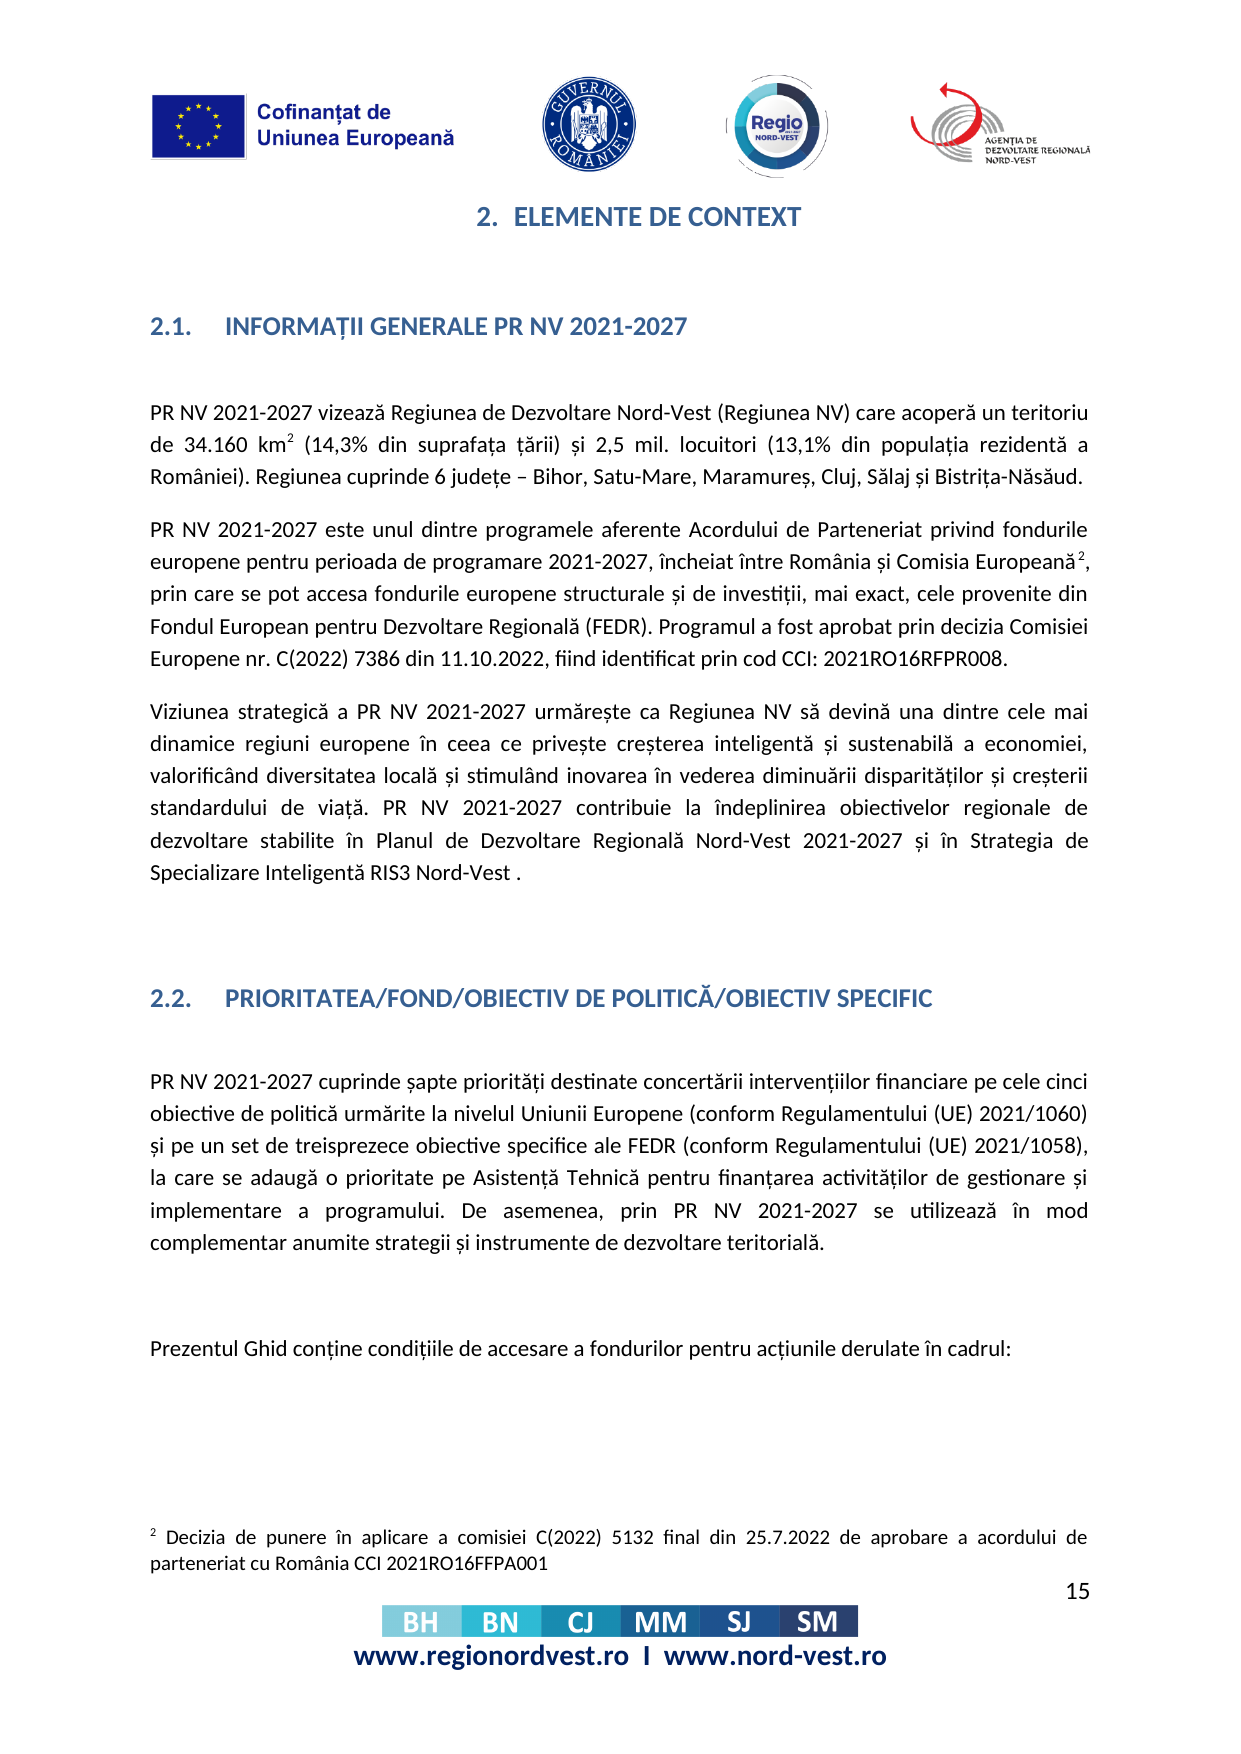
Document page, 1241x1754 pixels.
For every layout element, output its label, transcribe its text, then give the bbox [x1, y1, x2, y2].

text Prezentul Ghid conține condițiile de accesare a fondurilor pentru acțiunile derulate în cadrul: [150, 1334, 1090, 1362]
text Viziunea strategică a PR NV 2021-2027 urmărește ca Regiunea NV să devină una dintre cele mai dinamice regiuni europene în ceea ce privește creșterea inteligentă și sustenabilă a economiei, valorificând diversitatea locală și stimulând inovarea în vederea diminuării disparităților și creșterii standardului de viață. PR NV 2021-2027 contribuie la îndeplinirea obiectivelor regionale de dezvoltare stabilite în Planul de Dezvoltare Regională Nord-Vest 2021-2027 și în Strategia de Specializare Inteligentă RIS3 Nord-Vest . [150, 697, 1090, 886]
text PR NV 2021-2027 vizează Regiunea de Dezvoltare Nord-Vest (Regiunea NV) care acoperă un teritoriu de 34.160 km2 (14,3% din suprafața țării) și 2,5 mil. locuitori (13,1% din populația rezidentă a României). Regiunea cuprinde 6 județe – Bihor, Satu-Mare, Maramureș, Cluj, Sălaj și Bistrița-Năsăud. [150, 398, 1090, 490]
subtitle PRIORITATEA/FOND/OBIECTIV DE POLITICĂ/OBIECTIV SPECIFIC [150, 981, 1090, 1014]
picture [150, 75, 1091, 178]
subtitle ELEMENTE DE CONTEXT [187, 198, 1090, 234]
text PR NV 2021-2027 este unul dintre programele aferente Acordului de Parteneriat privind fondurile europene pentru perioada de programare 2021-2027, încheiat între România și Comisia Europeană, prin care se pot accesa fondurile europene structurale și de investiții, mai exact, cele provenite din Fondul European pentru Dezvoltare Regională (FEDR). Programul a fost aprobat prin decizia Comisiei Europene nr. C(2022) 7386 din 11.10.2022, fiind identificat prin cod CCI: 2021RO16RFPR008. [150, 515, 1090, 672]
text PR NV 2021-2027 cuprinde șapte priorități destinate concertării intervențiilor financiare pe cele cinci obiective de politică urmărite la nivelul Uniunii Europene (conform Regulamentului (UE) 2021/1060) și pe un set de treisprezece obiective specifice ale FEDR (conform Regulamentului (UE) 2021/1058), la care se adaugă o prioritate pe Asistență Tehnică pentru finanțarea activităților de gestionare și implementare a programului. De asemenea, prin PR NV 2021-2027 se utilizează în mod complementar anumite strategii și instrumente de dezvoltare teritorială. [150, 1067, 1090, 1256]
subtitle INFORMAȚII GENERALE PR NV 2021-2027 [150, 309, 1090, 342]
picture [382, 1605, 859, 1637]
